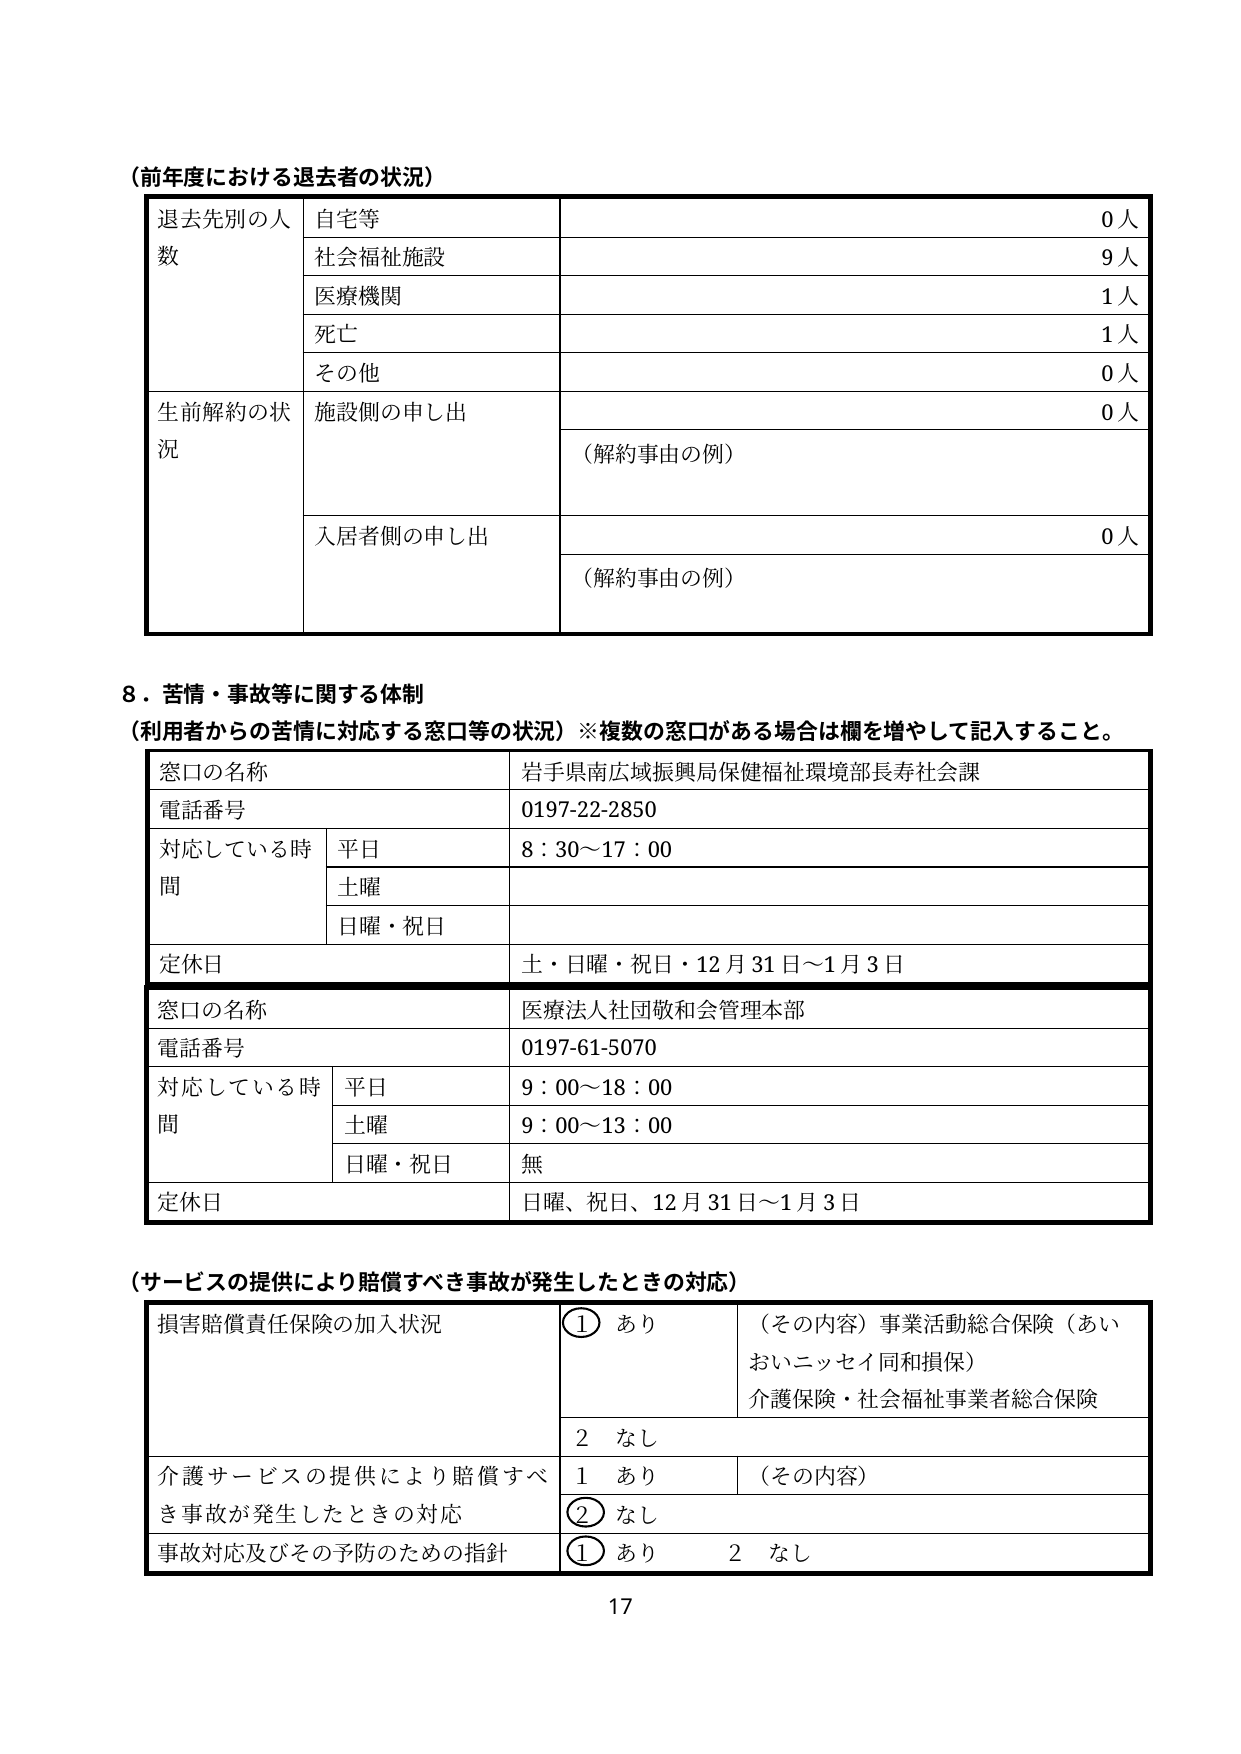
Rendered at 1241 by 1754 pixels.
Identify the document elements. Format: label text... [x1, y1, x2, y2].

table_cell 日曜・祝日 [333, 1144, 509, 1182]
table_header 退去先別の人数 [149, 199, 303, 391]
table_cell 電話番号 [149, 1029, 509, 1066]
table_cell 0197-22-2850 [510, 790, 1148, 828]
table_header 窓口の名称 [150, 752, 509, 789]
table_header 自宅等 [304, 199, 559, 237]
table_cell 対応している時間 [149, 1067, 332, 1182]
table_header 医療法人社団敬和会管理本部 [510, 990, 1148, 1027]
table_header １ あり [561, 1305, 737, 1417]
table_cell 8：30～17：00 [510, 829, 1148, 866]
table_cell その他 [304, 353, 559, 391]
table_cell 介護サービスの提供により賠償すべき事故が発生したときの対応 [149, 1457, 559, 1533]
table_cell 医療機関 [304, 276, 559, 314]
table_cell 0人 [561, 516, 1148, 554]
table_cell 土・日曜・祝日・12月31日～1月3日 [510, 945, 1148, 982]
table_cell 事故対応及びその予防のための指針 [149, 1534, 559, 1571]
table_cell 日曜・祝日 [327, 906, 509, 943]
table_cell 無 [510, 1144, 1148, 1182]
text ８．苦情・事故等に関する体制 [118, 674, 1122, 711]
table_header 0人 [561, 199, 1148, 237]
text （前年度における退去者の状況） [118, 157, 1122, 194]
table_cell 9：00～18：00 [510, 1067, 1148, 1104]
table_cell 定休日 [150, 945, 509, 982]
table_cell 施設側の申し出 [304, 392, 559, 515]
table_cell （解約事由の例） [561, 555, 1148, 632]
text （サービスの提供により賠償すべき事故が発生したときの対応） [118, 1262, 1122, 1300]
table_cell 平日 [333, 1067, 509, 1104]
table_cell １ あり [561, 1457, 737, 1494]
table_cell 平日 [327, 829, 509, 866]
table_cell （その内容） [738, 1457, 1148, 1494]
table_header 岩手県南広域振興局保健福祉環境部長寿社会課 [510, 752, 1148, 789]
table_cell 土曜 [327, 868, 509, 905]
table_cell ２ なし [561, 1495, 1148, 1533]
table_cell ２ なし [561, 1418, 1148, 1456]
table_cell 電話番号 [150, 790, 509, 828]
table_cell 日曜、祝日、12月31日～1月3日 [510, 1183, 1148, 1220]
table_cell 定休日 [149, 1183, 509, 1220]
table_cell 9：00～13：00 [510, 1106, 1148, 1143]
text （利用者からの苦情に対応する窓口等の状況）※複数の窓口がある場合は欄を増やして記入すること。 [118, 711, 1122, 749]
table_cell 対応している時間 [150, 829, 326, 943]
table_cell 0197-61-5070 [510, 1029, 1148, 1066]
table_header （その内容）事業活動総合保険（あいおいニッセイ同和損保） 介護保険・社会福祉事業者総合保険 [738, 1305, 1148, 1417]
table_cell [510, 868, 1148, 905]
table_cell 社会福祉施設 [304, 238, 559, 275]
table_cell 0人 [561, 392, 1148, 429]
table_header 損害賠償責任保険の加入状況 [149, 1305, 559, 1456]
table_cell 土曜 [333, 1106, 509, 1143]
table_cell 死亡 [304, 315, 559, 352]
table_cell （解約事由の例） [561, 430, 1148, 515]
table_cell 1人 [561, 276, 1148, 314]
table_header 窓口の名称 [149, 990, 509, 1027]
table_cell [510, 906, 1148, 943]
table_cell 1人 [561, 315, 1148, 352]
table_cell 9人 [561, 238, 1148, 275]
table_cell 0人 [561, 353, 1148, 391]
table_cell １ あり ２ なし [561, 1534, 1148, 1571]
table_cell 入居者側の申し出 [304, 516, 559, 632]
table_cell 生前解約の状況 [149, 392, 303, 632]
